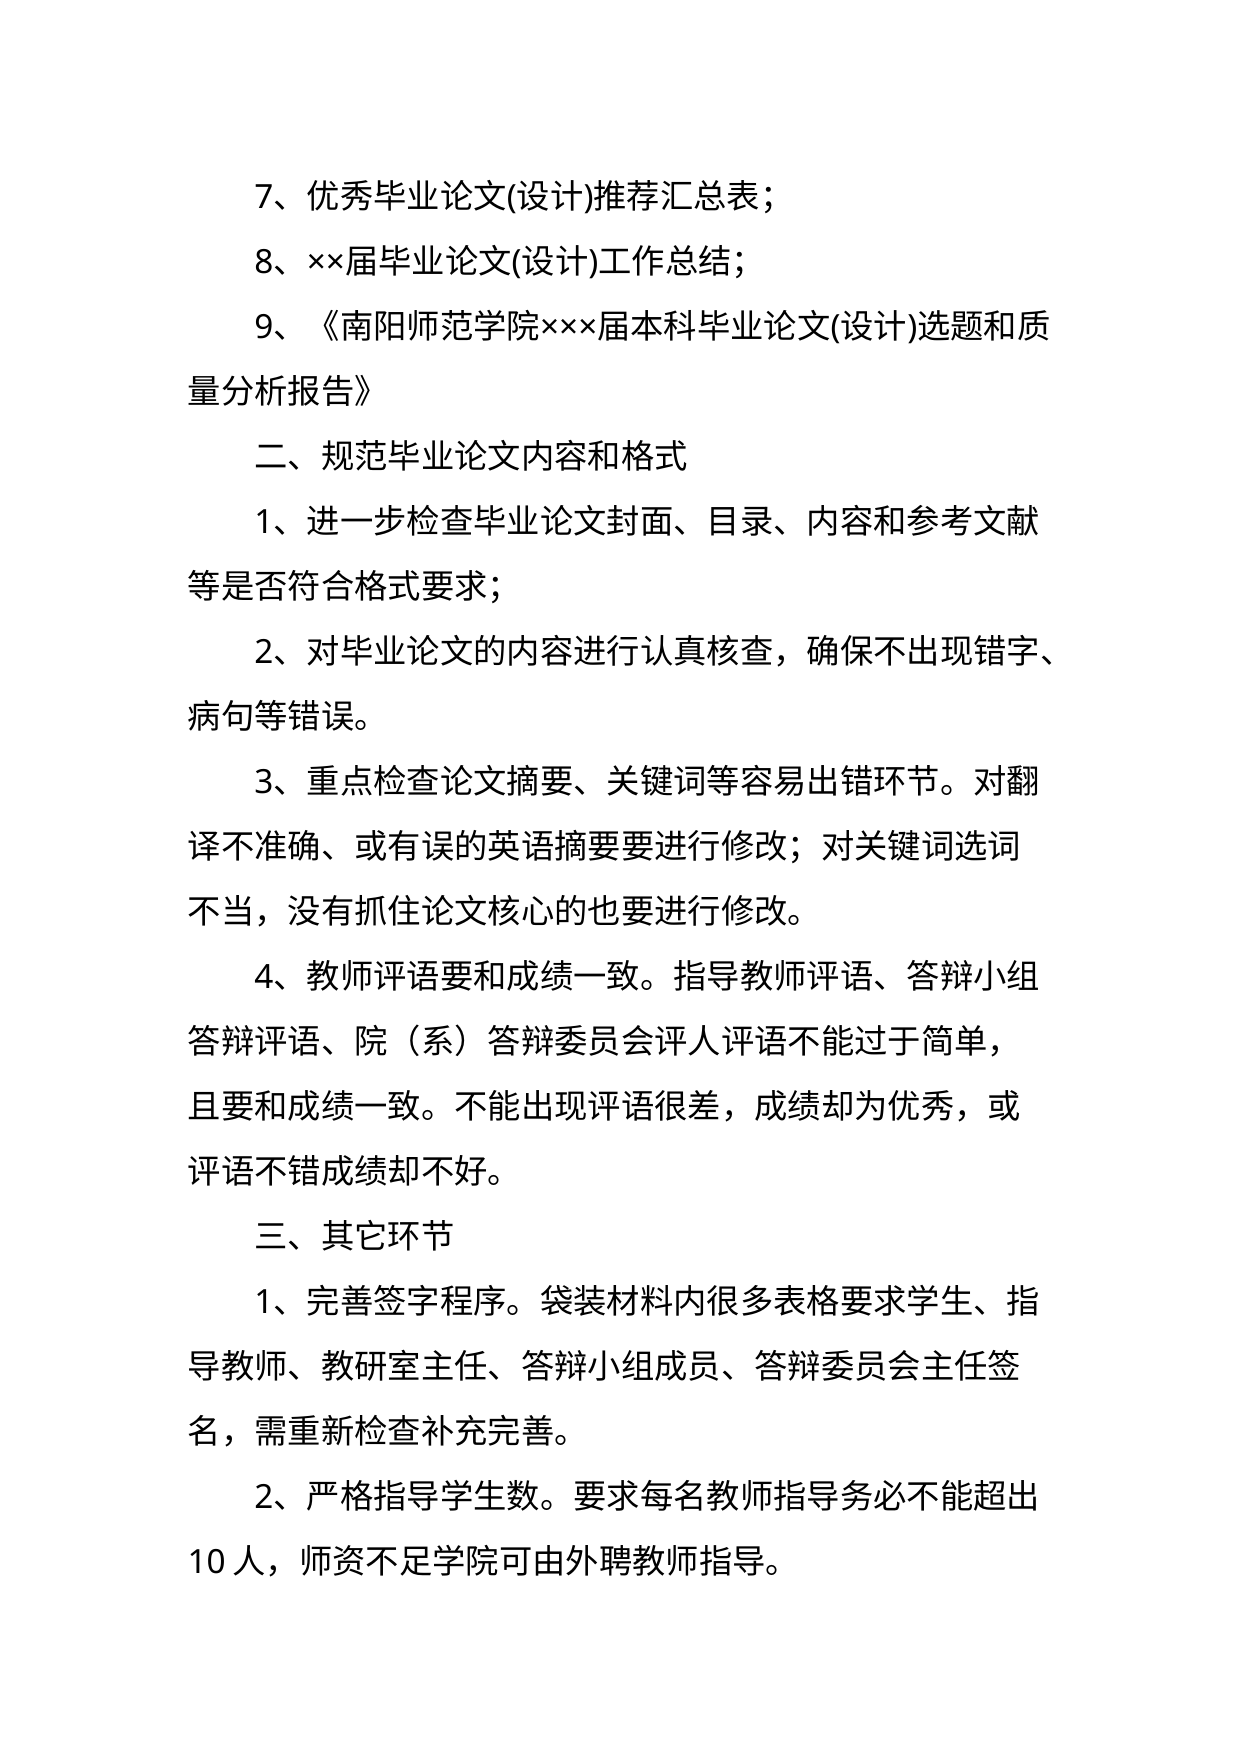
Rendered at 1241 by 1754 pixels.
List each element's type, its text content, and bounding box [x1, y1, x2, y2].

text 2、严格指导学生数。要求每名教师指导务必不能超出10人，师资不足学院可由外聘教师指导。 [187, 1462, 1053, 1592]
text 4、教师评语要和成绩一致。指导教师评语、答辩小组答辩评语、院（系）答辩委员会评人评语不能过于简单，且要和成绩一致。不能出现评语很差，成绩却为优秀，或评语不错成绩却不好。 [187, 942, 1053, 1202]
text 7、优秀毕业论文(设计)推荐汇总表； [187, 162, 1053, 227]
text 二、规范毕业论文内容和格式 [187, 422, 1053, 487]
text 2、对毕业论文的内容进行认真核查，确保不出现错字、病句等错误。 [187, 617, 1053, 747]
text 1、完善签字程序。袋装材料内很多表格要求学生、指导教师、教研室主任、答辩小组成员、答辩委员会主任签名，需重新检查补充完善。 [187, 1267, 1053, 1462]
text 9、《南阳师范学院×××届本科毕业论文(设计)选题和质量分析报告》 [187, 292, 1053, 422]
text 三、其它环节 [187, 1202, 1053, 1267]
text 8、××届毕业论文(设计)工作总结； [187, 227, 1053, 292]
text 1、进一步检查毕业论文封面、目录、内容和参考文献等是否符合格式要求； [187, 487, 1053, 617]
text 3、重点检查论文摘要、关键词等容易出错环节。对翻译不准确、或有误的英语摘要要进行修改；对关键词选词不当，没有抓住论文核心的也要进行修改。 [187, 747, 1053, 942]
